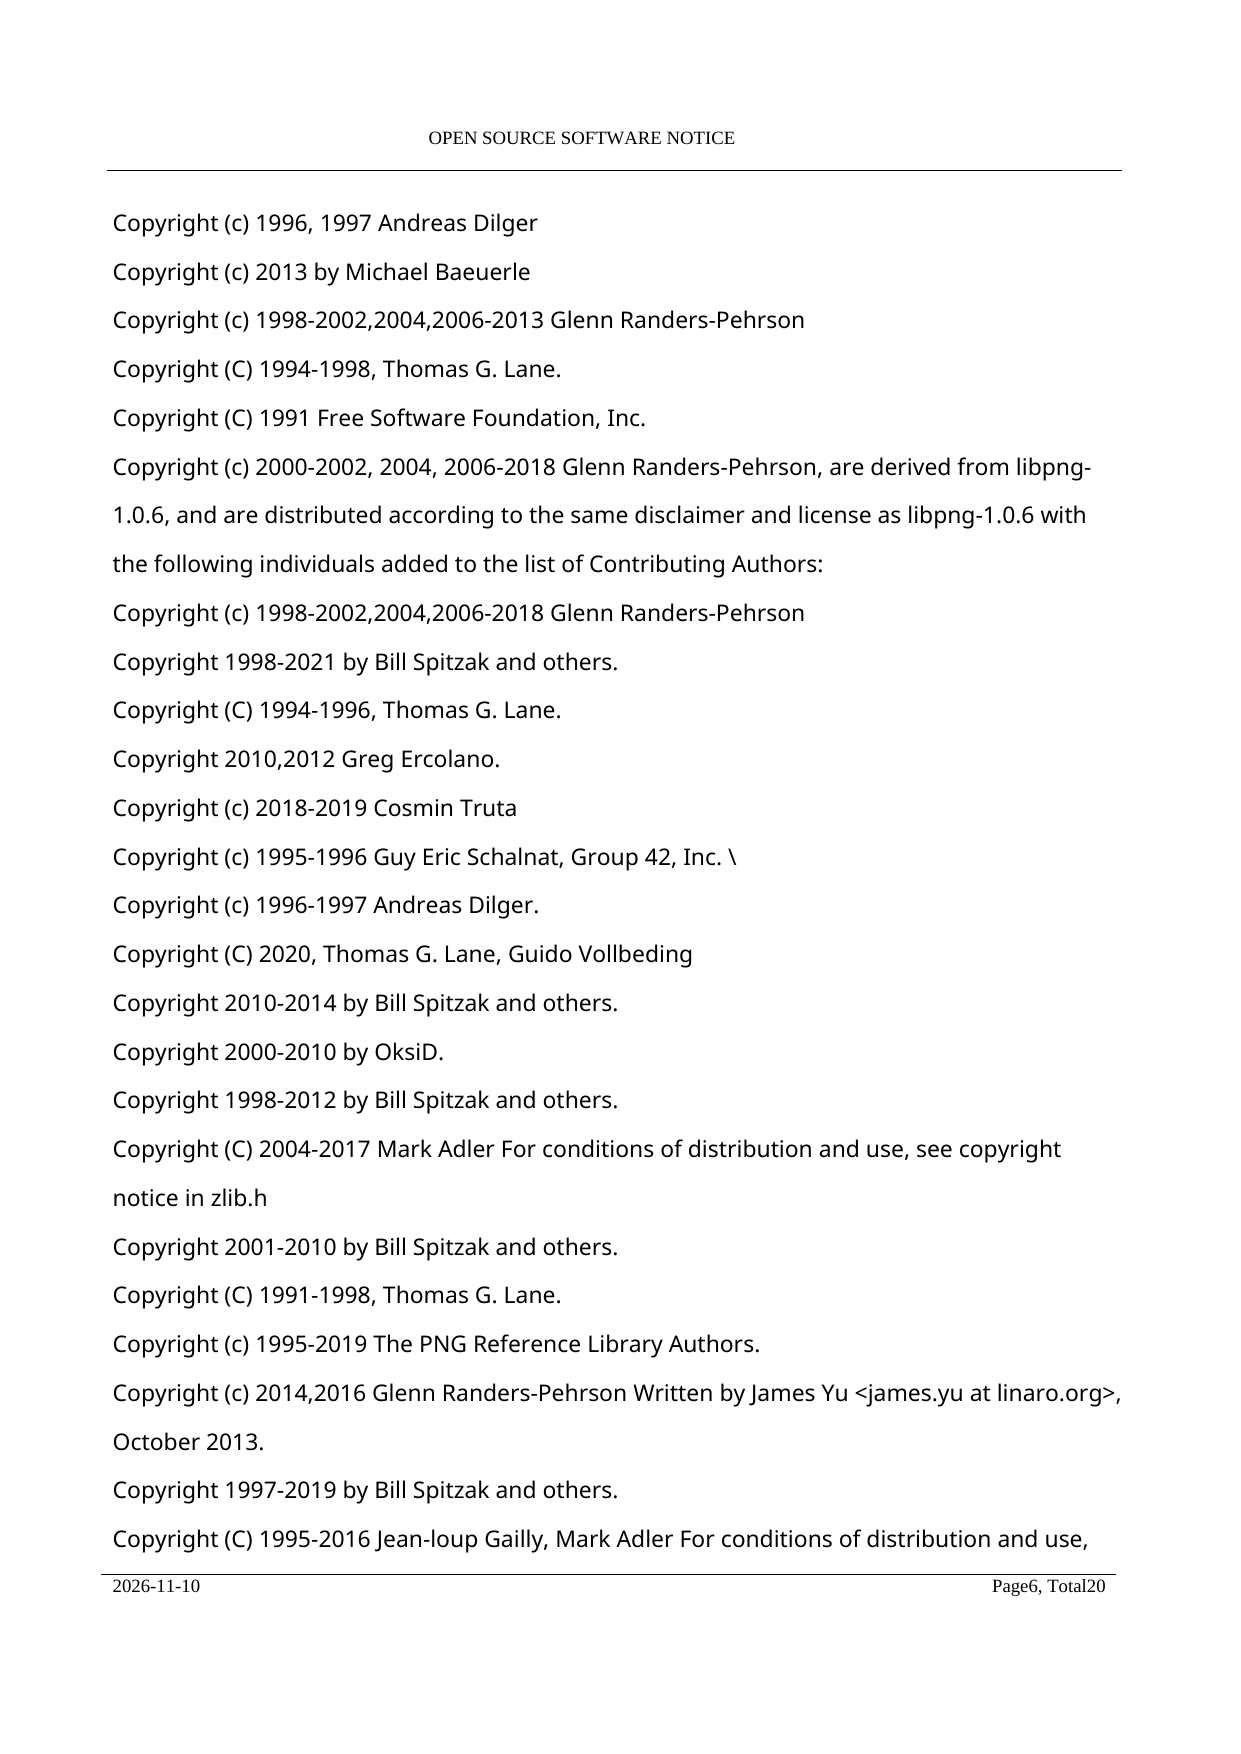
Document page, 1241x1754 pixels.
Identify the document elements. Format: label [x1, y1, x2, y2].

text [112, 206, 1128, 1555]
